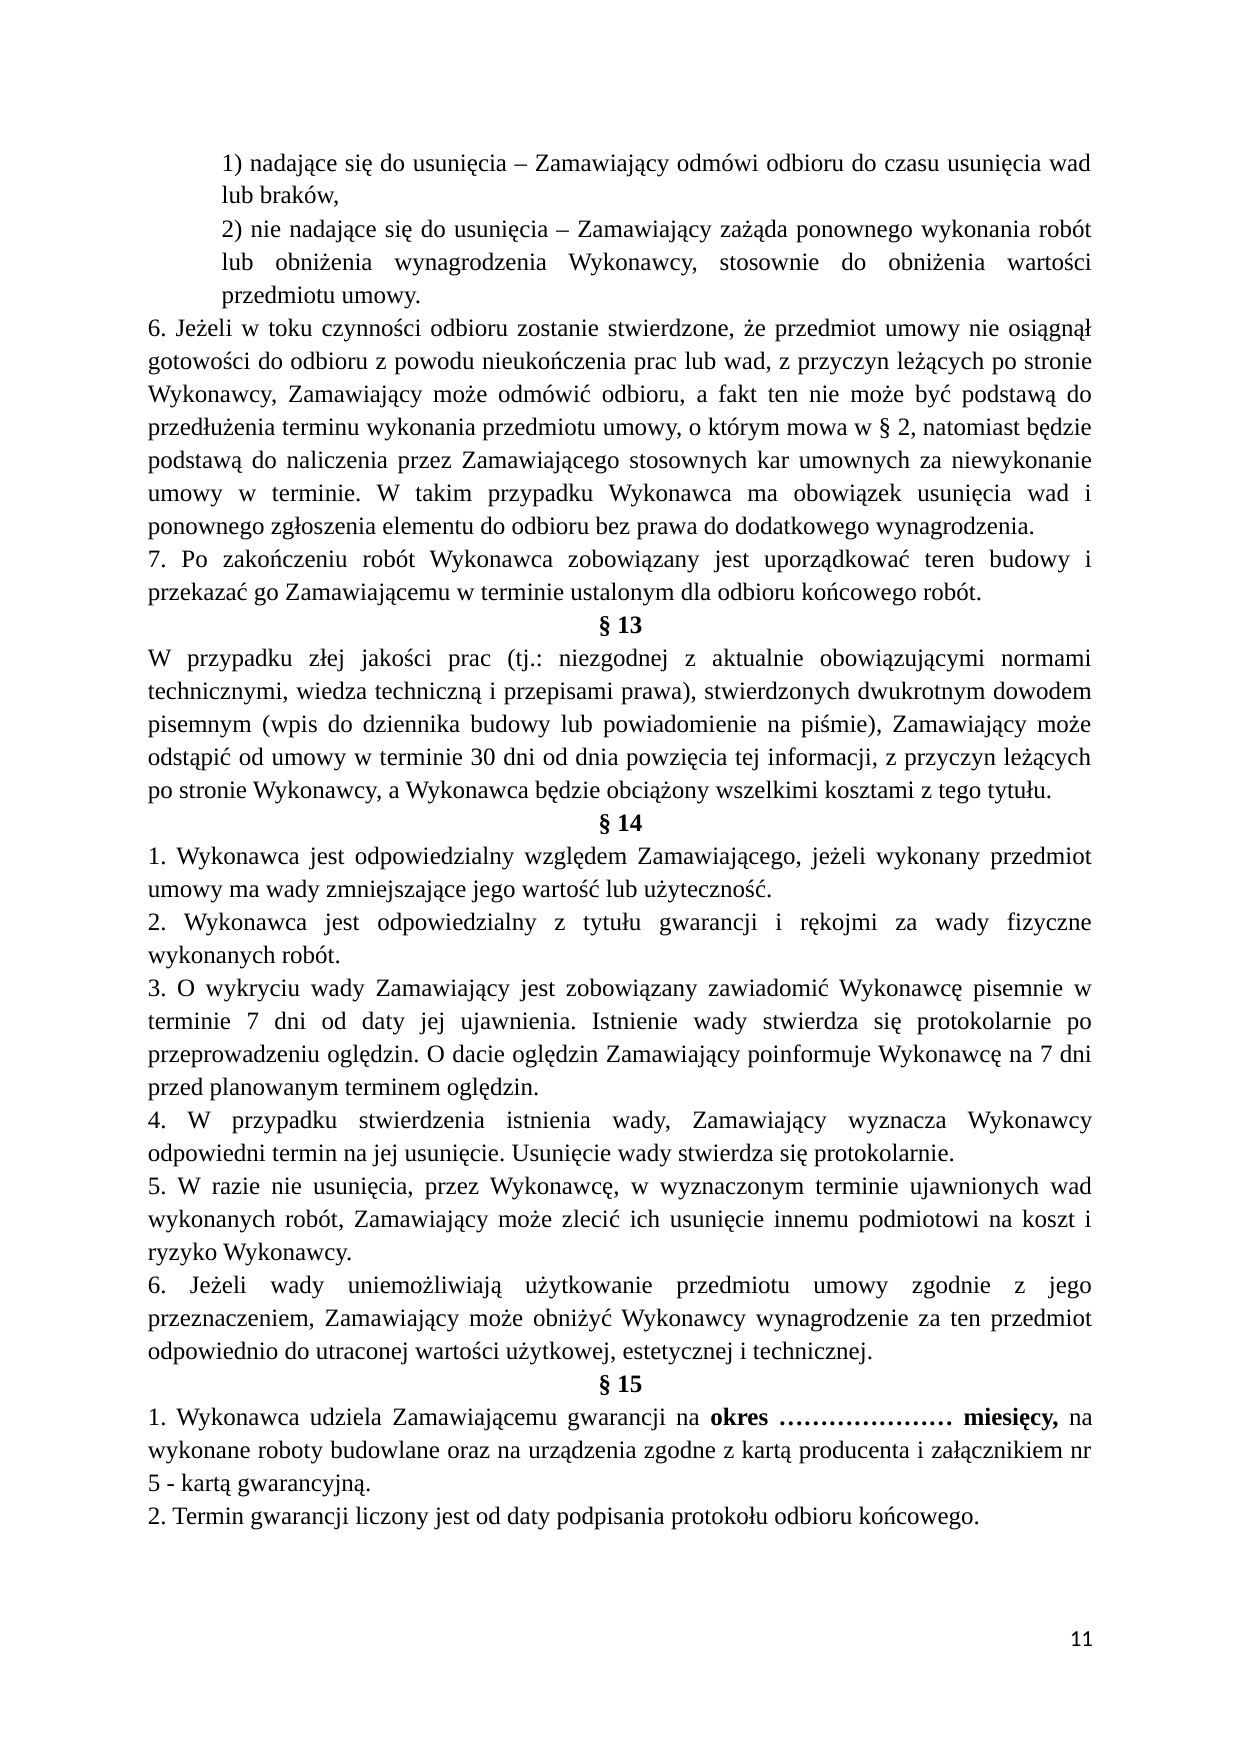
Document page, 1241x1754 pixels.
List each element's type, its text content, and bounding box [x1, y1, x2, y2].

text 6. Jeżeli wady uniemożliwiają użytkowanie przedmiotu umowy zgodnie z jego przeznaczeniem, Zamawiający może obniżyć Wykonawcy wynagrodzenie za ten przedmiot odpowiednio do utraconej wartości użytkowej, estetycznej i technicznej. [148, 1270, 1093, 1365]
text 3. O wykryciu wady Zamawiający jest zobowiązany zawiadomić Wykonawcę pisemnie w terminie 7 dni od daty jej ujawnienia. Istnienie wady stwierdza się protokolarnie po przeprowadzeniu oględzin. O dacie oględzin Zamawiający poinformuje Wykonawcę na 7 dni przed planowanym terminem oględzin. [148, 973, 1093, 1101]
text § 15 [148, 1369, 1093, 1398]
text 6. Jeżeli w toku czynności odbioru zostanie stwierdzone, że przedmiot umowy nie osiągnął gotowości do odbioru z powodu nieukończenia prac lub wad, z przyczyn leżących po stronie Wykonawcy, Zamawiający może odmówić odbioru, a fakt ten nie może być podstawą do przedłużenia terminu wykonania przedmiotu umowy, o którym mowa w § 2, natomiast będzie podstawą do naliczenia przez Zamawiającego stosownych kar umownych za niewykonanie umowy w terminie. W takim przypadku Wykonawca ma obowiązek usunięcia wad i ponownego zgłoszenia elementu do odbioru bez prawa do dodatkowego wynagrodzenia. [148, 313, 1093, 539]
text § 13 [148, 610, 1093, 639]
text 1. Wykonawca jest odpowiedzialny względem Zamawiającego, jeżeli wykonany przedmiot umowy ma wady zmniejszające jego wartość lub użyteczność. [148, 841, 1093, 903]
text W przypadku złej jakości prac (tj.: niezgodnej z aktualnie obowiązującymi normami technicznymi, wiedza techniczną i przepisami prawa), stwierdzonych dwukrotnym dowodem pisemnym (wpis do dziennika budowy lub powiadomienie na piśmie), Zamawiający może odstąpić od umowy w terminie 30 dni od dnia powzięcia tej informacji, z przyczyn leżących po stronie Wykonawcy, a Wykonawca będzie obciążony wszelkimi kosztami z tego tytułu. [148, 643, 1093, 804]
text 1. Wykonawca udziela Zamawiającemu gwarancji na okres ………………… miesięcy, na wykonane roboty budowlane oraz na urządzenia zgodne z kartą producenta i załącznikiem nr 5 - kartą gwarancyjną. [148, 1402, 1093, 1497]
text 5. W razie nie usunięcia, przez Wykonawcę, w wyznaczonym terminie ujawnionych wad wykonanych robót, Zamawiający może zlecić ich usunięcie innemu podmiotowi na koszt i ryzyko Wykonawcy. [148, 1171, 1093, 1266]
text § 14 [148, 808, 1093, 837]
text 4. W przypadku stwierdzenia istnienia wady, Zamawiający wyznacza Wykonawcy odpowiedni termin na jej usunięcie. Usunięcie wady stwierdza się protokolarnie. [148, 1105, 1093, 1167]
text 2. Wykonawca jest odpowiedzialny z tytułu gwarancji i rękojmi za wady fizyczne wykonanych robót. [148, 907, 1093, 969]
text 2) nie nadające się do usunięcia – Zamawiający zażąda ponownego wykonania robót lub obniżenia wynagrodzenia Wykonawcy, stosownie do obniżenia wartości przedmiotu umowy. [221, 214, 1093, 308]
text 7. Po zakończeniu robót Wykonawca zobowiązany jest uporządkować teren budowy i przekazać go Zamawiającemu w terminie ustalonym dla odbioru końcowego robót. [148, 544, 1093, 606]
text 1) nadające się do usunięcia – Zamawiający odmówi odbioru do czasu usunięcia wad lub braków, [221, 148, 1093, 209]
text 2. Termin gwarancji liczony jest od daty podpisania protokołu odbioru końcowego. [148, 1501, 1093, 1530]
